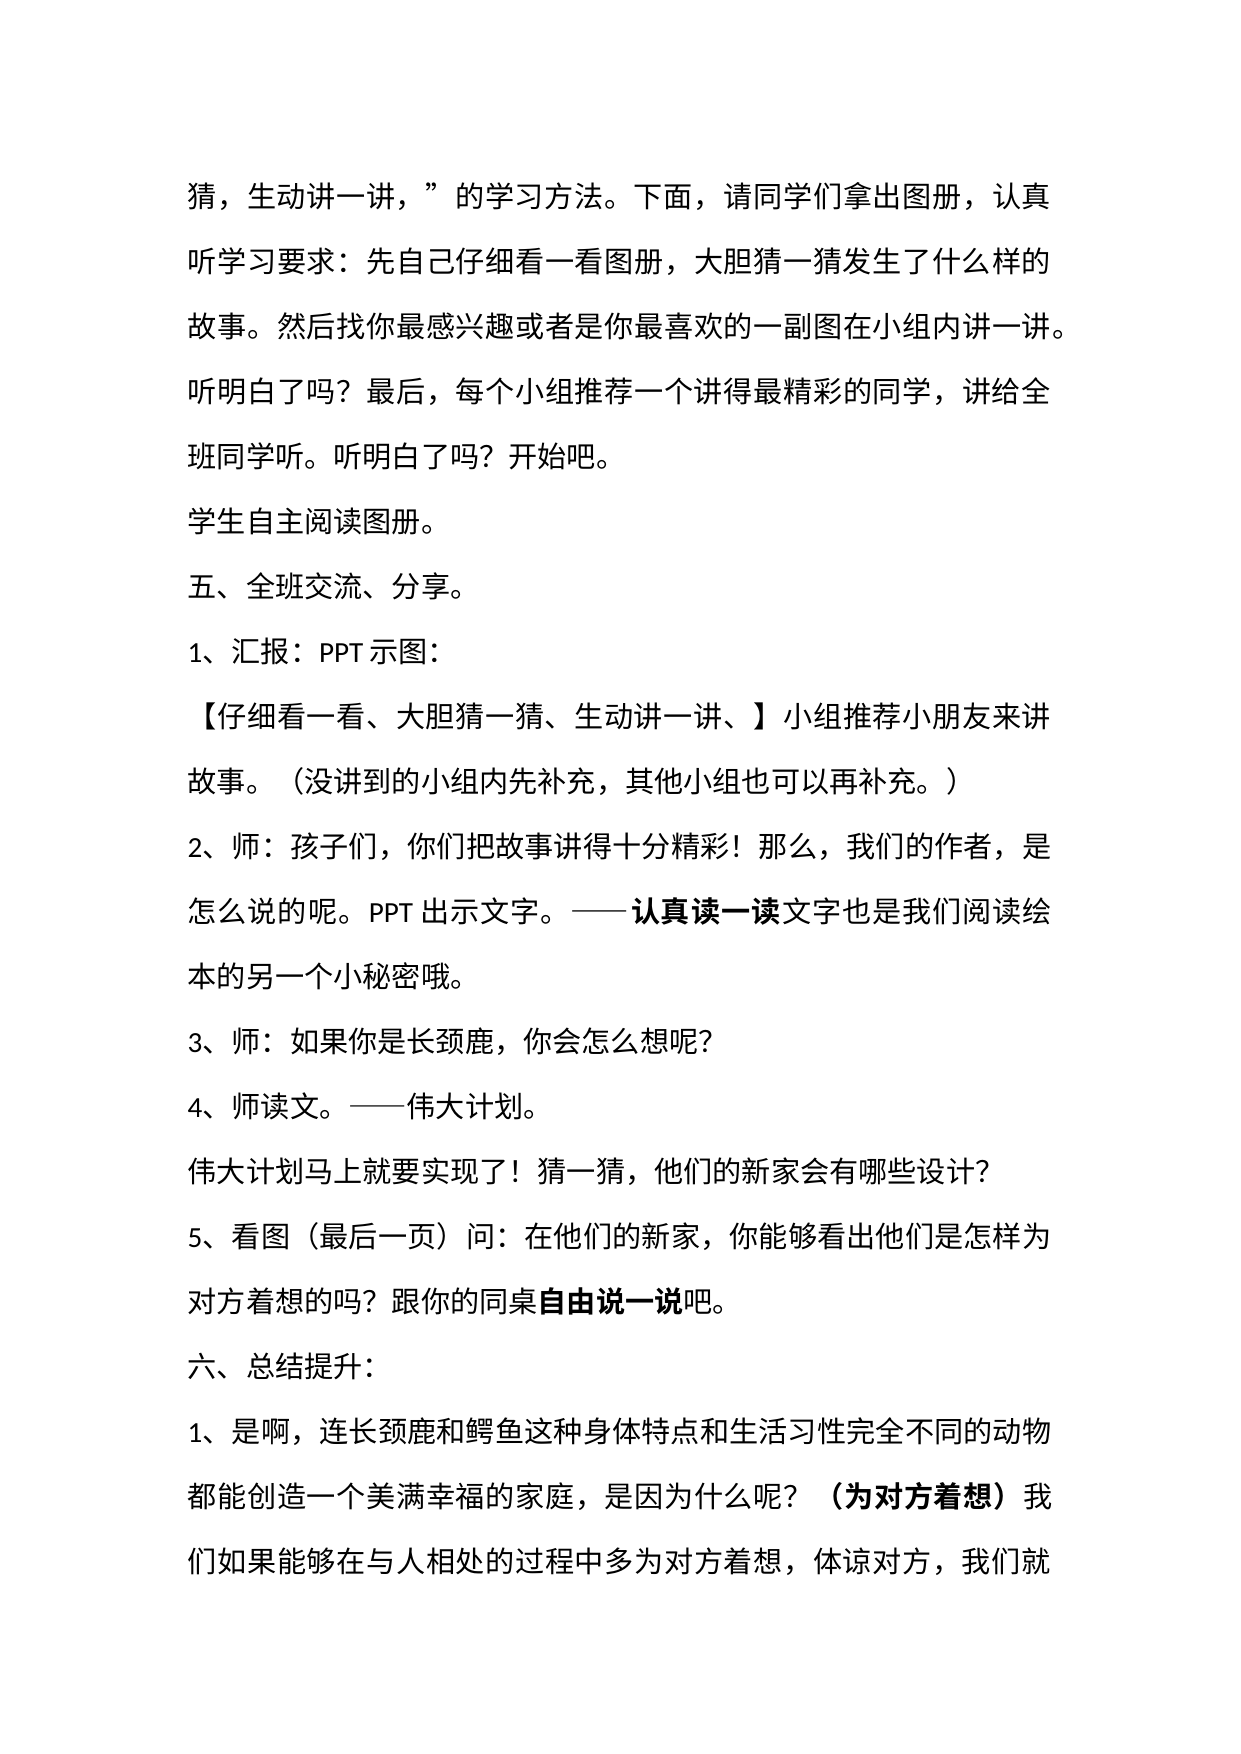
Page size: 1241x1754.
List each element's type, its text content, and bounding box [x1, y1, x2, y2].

text 5、看图（最后一页）问：在他们的新家，你能够看出他们是怎样为对方着想的吗？跟你的同桌自由说一说吧。 [187, 1202, 1053, 1332]
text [187, 162, 1053, 487]
text 五、全班交流、分享。 [187, 552, 1053, 617]
text 4、师读文。——伟大计划。 [187, 1072, 1053, 1137]
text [187, 1397, 1053, 1592]
text 3、师：如果你是长颈鹿，你会怎么想呢？ [187, 1007, 1053, 1072]
text 2、师：孩子们，你们把故事讲得十分精彩！那么，我们的作者，是怎么说的呢。PPT出示文字。——认真读一读文字也是我们阅读绘本的另一个小秘密哦。 [187, 812, 1053, 1007]
text 伟大计划马上就要实现了！猜一猜，他们的新家会有哪些设计？ [187, 1137, 1053, 1202]
text 1、汇报：PPT示图： [187, 617, 1053, 682]
text 六、总结提升： [187, 1332, 1053, 1397]
text 【仔细看一看、大胆猜一猜、生动讲一讲、】小组推荐小朋友来讲故事。（没讲到的小组内先补充，其他小组也可以再补充。） [187, 682, 1053, 812]
text 学生自主阅读图册。 [187, 487, 1053, 552]
